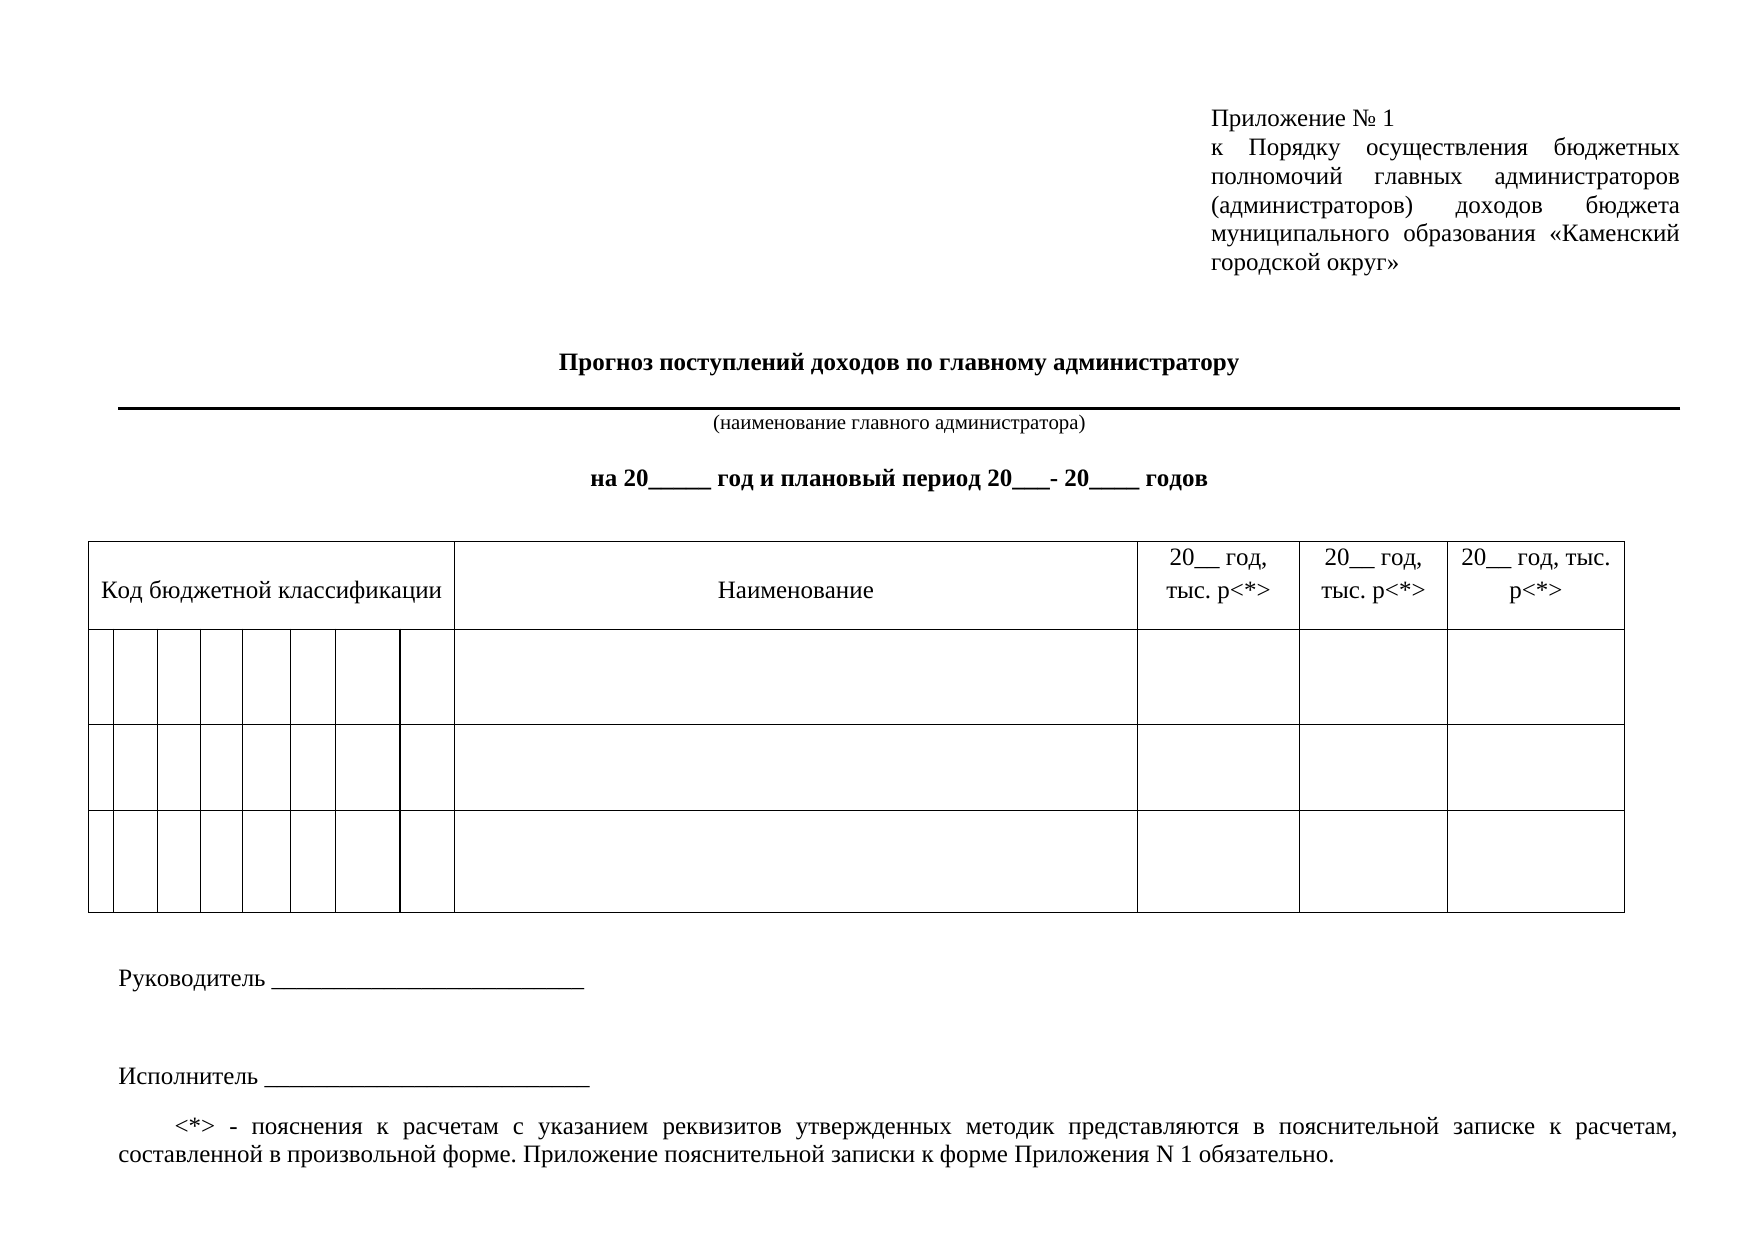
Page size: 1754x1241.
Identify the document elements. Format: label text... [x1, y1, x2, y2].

text Руководитель _________________________ [118, 963, 1680, 991]
table_cell [243, 811, 290, 912]
table_cell [401, 630, 454, 724]
table_cell [201, 811, 242, 912]
text на 20_____ год и плановый период 20___- 20____ годов [118, 463, 1680, 491]
table_cell [1300, 811, 1447, 912]
table_cell [291, 630, 335, 724]
text к Порядку осуществления бюджетных полномочий главных администраторов (администраторов) доходов бюджета муниципального образования «Каменский городской округ» [1211, 132, 1680, 276]
table_cell [89, 630, 113, 724]
table_cell [1300, 725, 1447, 810]
table_cell [291, 725, 335, 810]
table_header Код бюджетной классификации [89, 542, 454, 628]
text (наименование главного администратора) [118, 410, 1680, 434]
table_cell [1448, 811, 1624, 912]
table_cell [1448, 630, 1624, 724]
table_cell [336, 630, 399, 724]
text Прогноз поступлений доходов по главному администратору [118, 347, 1680, 376]
table_cell [1448, 725, 1624, 810]
table_cell [336, 811, 399, 912]
table_cell [243, 725, 290, 810]
table_cell [401, 811, 454, 912]
table_cell [336, 725, 399, 810]
table_cell [291, 811, 335, 912]
table_header 20__ год, тыс. р<*> [1448, 542, 1624, 628]
table_header 20__ год, тыс. р<*> [1138, 542, 1299, 628]
text Приложение № 1 [1211, 103, 1680, 132]
table_cell [201, 725, 242, 810]
table_cell [114, 725, 157, 810]
table_cell [158, 725, 200, 810]
text Исполнитель __________________________ [118, 1061, 1680, 1090]
table_cell [158, 811, 200, 912]
text <*> - пояснения к расчетам с указанием реквизитов утвержденных методик представляются в пояснительной записке к расчетам, составленной в произвольной форме. Приложение пояснительной записки к форме Приложения N 1 обязательно. [118, 1111, 1680, 1168]
table_cell [455, 811, 1137, 912]
table_cell [1300, 630, 1447, 724]
table_cell [201, 630, 242, 724]
table_cell [89, 725, 113, 810]
table_cell [243, 630, 290, 724]
table_cell [114, 630, 157, 724]
table_cell [1138, 811, 1299, 912]
table_cell [89, 811, 113, 912]
table_cell [455, 725, 1137, 810]
table_cell [114, 811, 157, 912]
table_cell [158, 630, 200, 724]
table_cell [1138, 630, 1299, 724]
table_header 20__ год, тыс. р<*> [1300, 542, 1447, 628]
table_header Наименование [455, 542, 1137, 628]
table_cell [455, 630, 1137, 724]
table_cell [401, 725, 454, 810]
table_cell [1138, 725, 1299, 810]
